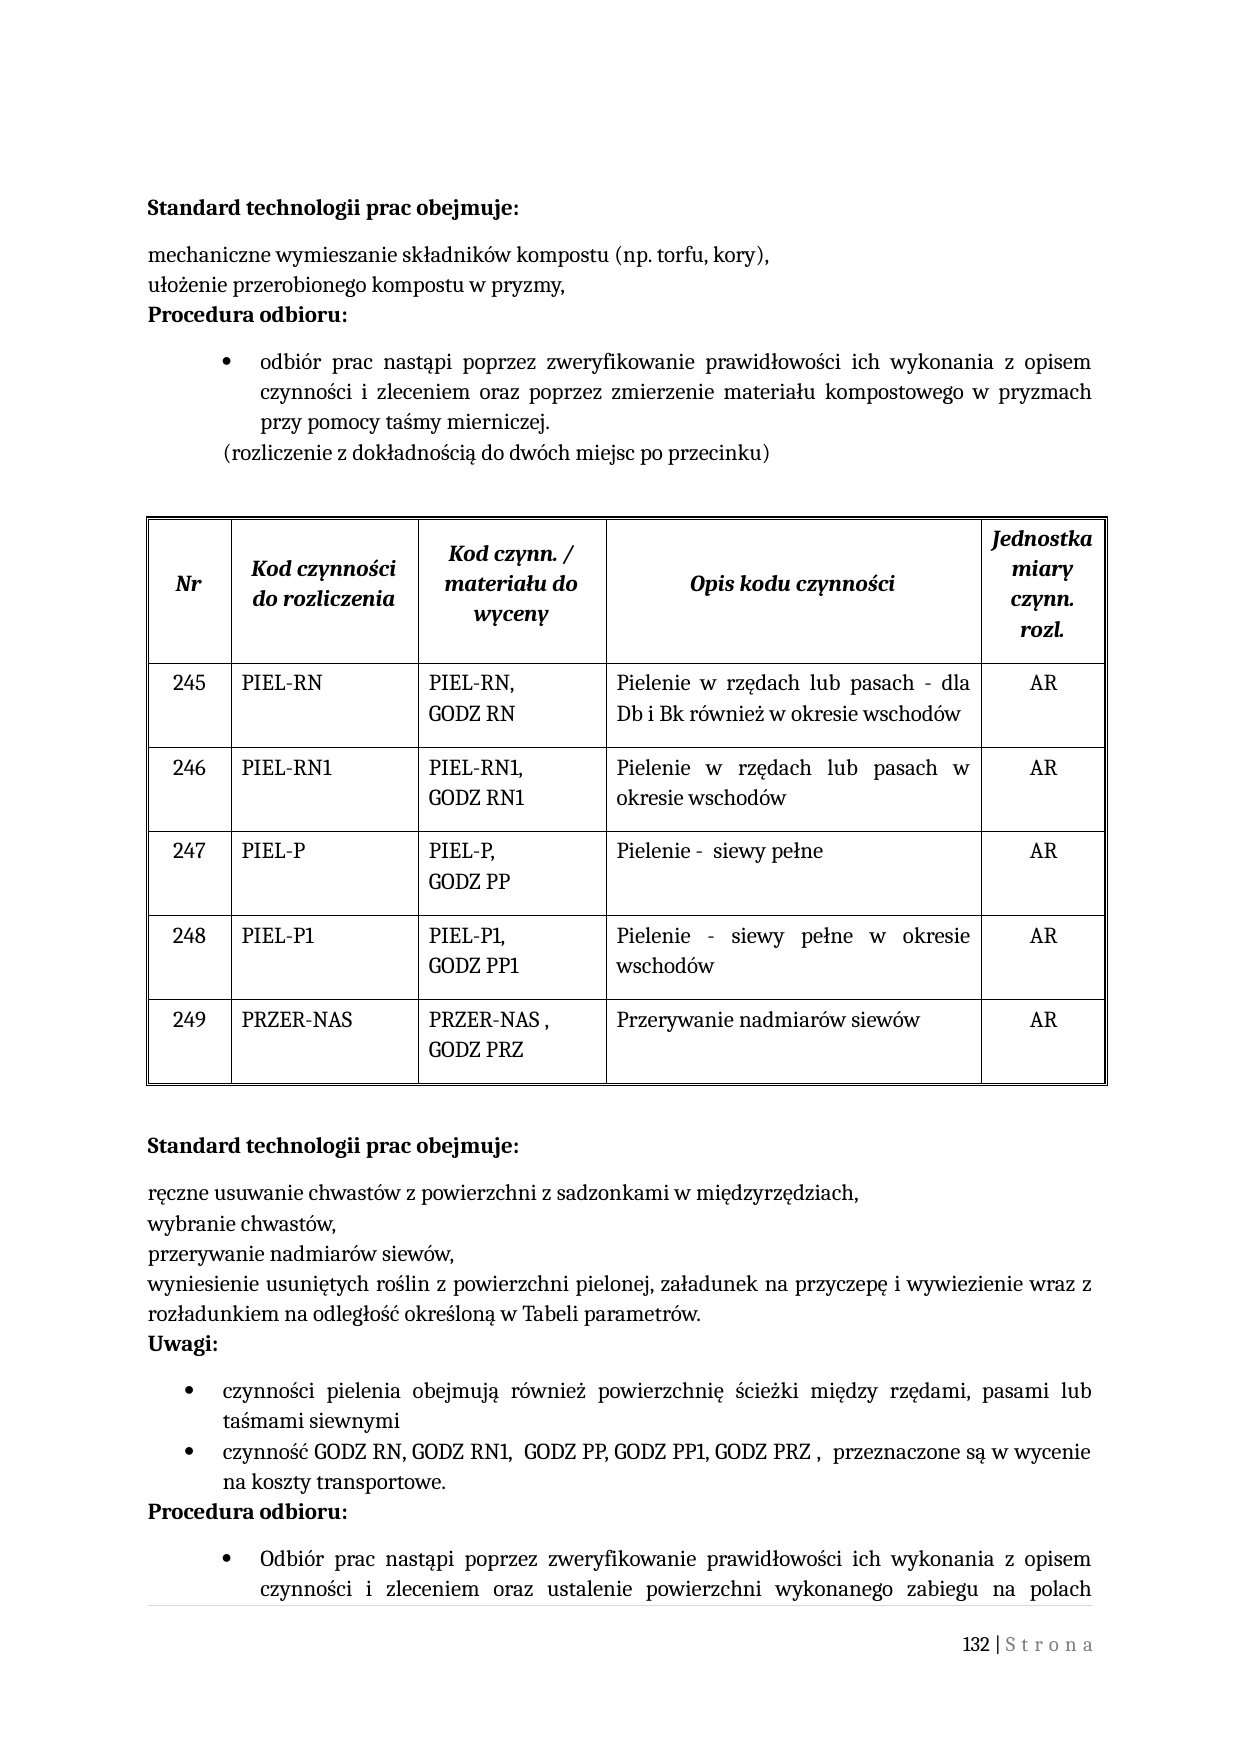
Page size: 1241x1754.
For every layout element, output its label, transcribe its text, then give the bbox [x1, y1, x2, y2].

list czynności pielenia obejmują również powierzchnię ścieżki między rzędami, pasami lub taśmami siewnymi [185, 1378, 1093, 1434]
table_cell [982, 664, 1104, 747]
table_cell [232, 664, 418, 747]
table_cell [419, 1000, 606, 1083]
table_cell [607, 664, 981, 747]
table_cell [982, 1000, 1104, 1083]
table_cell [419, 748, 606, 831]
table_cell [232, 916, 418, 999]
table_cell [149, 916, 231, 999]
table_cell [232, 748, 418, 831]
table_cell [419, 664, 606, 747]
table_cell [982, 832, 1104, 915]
text wyniesienie usuniętych roślin z powierzchni pielonej, załadunek na przyczepę i wywiezienie wraz z rozładunkiem na odległość określoną w Tabeli parametrów. [148, 1271, 1093, 1327]
text Standard technologii prac obejmuje: [148, 1133, 1093, 1159]
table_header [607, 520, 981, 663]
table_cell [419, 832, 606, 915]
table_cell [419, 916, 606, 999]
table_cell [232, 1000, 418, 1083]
list odbiór prac nastąpi poprzez zweryfikowanie prawidłowości ich wykonania z opisem czynności i zleceniem oraz poprzez zmierzenie materiału kompostowego w pryzmach przy pomocy taśmy mierniczej. [223, 349, 1093, 435]
text ręczne usuwanie chwastów z powierzchni z sadzonkami w międzyrzędziach, [148, 1180, 1093, 1206]
text Standard technologii prac obejmuje: [148, 194, 1093, 221]
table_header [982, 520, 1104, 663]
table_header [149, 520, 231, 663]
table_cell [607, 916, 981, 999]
list czynność GODZ RN, GODZ RN1, GODZ PP, GODZ PP1, GODZ PRZ , przeznaczone są w wycenie na koszty transportowe. [185, 1438, 1093, 1495]
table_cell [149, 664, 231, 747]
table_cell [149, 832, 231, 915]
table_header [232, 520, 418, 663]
text wybranie chwastów, [148, 1210, 1093, 1237]
text przerywanie nadmiarów siewów, [148, 1241, 1093, 1267]
text Procedura odbioru: [148, 302, 1093, 328]
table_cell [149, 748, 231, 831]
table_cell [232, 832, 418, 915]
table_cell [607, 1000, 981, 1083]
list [223, 1546, 1093, 1602]
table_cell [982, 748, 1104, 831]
text ułożenie przerobionego kompostu w pryzmy, [148, 272, 1093, 298]
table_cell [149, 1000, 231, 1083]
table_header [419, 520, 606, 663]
text mechaniczne wymieszanie składników kompostu (np. torfu, kory), [148, 241, 1093, 268]
text Uwagi: [148, 1331, 1093, 1357]
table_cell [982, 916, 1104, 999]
text Procedura odbioru: [148, 1499, 1093, 1525]
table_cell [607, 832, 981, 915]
text (rozliczenie z dokładnością do dwóch miejsc po przecinku) [223, 439, 1093, 466]
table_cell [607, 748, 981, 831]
